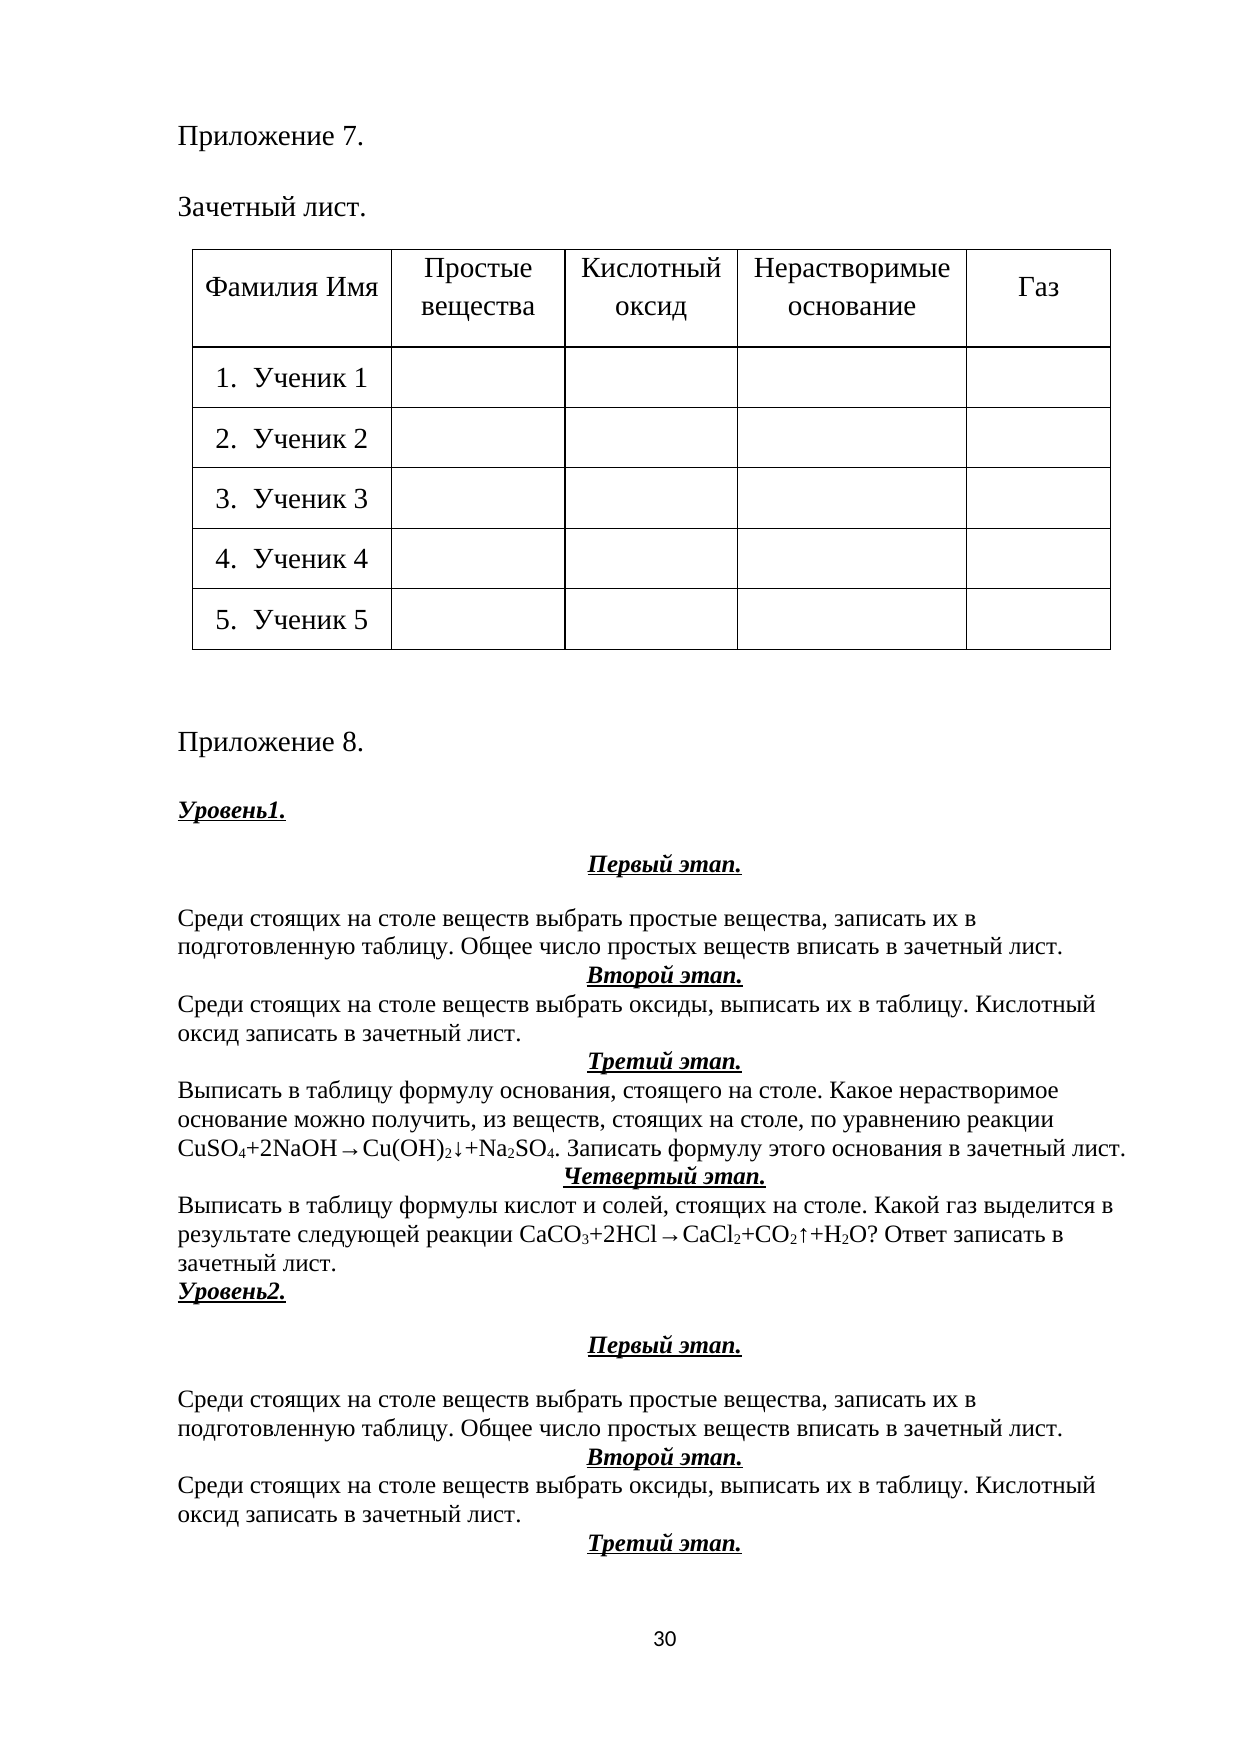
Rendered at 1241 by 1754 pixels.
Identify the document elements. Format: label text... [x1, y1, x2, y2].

table_cell Ученик 4 [193, 529, 391, 588]
table_header Фамилия Имя [193, 250, 391, 346]
text Среди стоящих на столе веществ выбрать оксиды, выписать их в таблицу. Кислотный оксид записать в зачетный лист. [177, 989, 1152, 1046]
table_cell [566, 468, 737, 528]
text Уровень2. [177, 1276, 1152, 1305]
table_cell [738, 468, 966, 528]
table_header Нерастворимые основание [738, 250, 966, 346]
table_header Простые вещества [392, 250, 564, 346]
text Среди стоящих на столе веществ выбрать простые вещества, записать их в подготовленную таблицу. Общее число простых веществ вписать в зачетный лист. [177, 1384, 1152, 1442]
table_cell [566, 348, 737, 407]
table_cell [967, 529, 1110, 588]
table_cell [566, 408, 737, 467]
table_cell [392, 589, 564, 648]
table_cell Ученик 2 [193, 408, 391, 467]
table_cell [392, 408, 564, 467]
table_cell [566, 529, 737, 588]
table_cell [967, 348, 1110, 407]
table_cell [967, 408, 1110, 467]
table_cell [738, 408, 966, 467]
table_cell [738, 589, 966, 648]
text Зачетный лист. [177, 189, 1152, 223]
table_cell Ученик 3 [193, 468, 391, 528]
table_cell [566, 589, 737, 648]
text Приложение 7. [177, 118, 1152, 152]
text Выписать в таблицу формулы кислот и солей, стоящих на столе. Какой газ выделится в результате следующей реакции CaCO3+2HCl→CaCl2+СО2↑+H2O? Ответ записать в зачетный лист. [177, 1190, 1152, 1276]
text Второй этап. [177, 960, 1152, 989]
table_cell Ученик 1 [193, 348, 391, 407]
table_cell [967, 468, 1110, 528]
table_cell [738, 529, 966, 588]
table_cell Ученик 5 [193, 589, 391, 648]
table_header Газ [967, 250, 1110, 346]
table_cell [967, 589, 1110, 648]
text Уровень1. [177, 795, 1152, 824]
text Третий этап. [177, 1528, 1152, 1557]
text Выписать в таблицу формулу основания, стоящего на столе. Какое нерастворимое основание можно получить, из веществ, стоящих на столе, по уравнению реакции CuSO4+2NaOH→Cu(OH)2↓+Na2SO4. Записать формулу этого основания в зачетный лист. [177, 1075, 1152, 1161]
text Второй этап. [177, 1442, 1152, 1470]
text Первый этап. [177, 849, 1152, 878]
text Четвертый этап. [177, 1161, 1152, 1190]
table_cell [392, 529, 564, 588]
table_header Кислотный оксид [566, 250, 737, 346]
text Среди стоящих на столе веществ выбрать простые вещества, записать их в подготовленную таблицу. Общее число простых веществ вписать в зачетный лист. [177, 903, 1152, 960]
text Третий этап. [177, 1046, 1152, 1075]
text Приложение 8. [177, 724, 1152, 757]
table_cell [392, 348, 564, 407]
text Среди стоящих на столе веществ выбрать оксиды, выписать их в таблицу. Кислотный оксид записать в зачетный лист. [177, 1470, 1152, 1528]
table_cell [392, 468, 564, 528]
table_cell [738, 348, 966, 407]
text Первый этап. [177, 1330, 1152, 1359]
